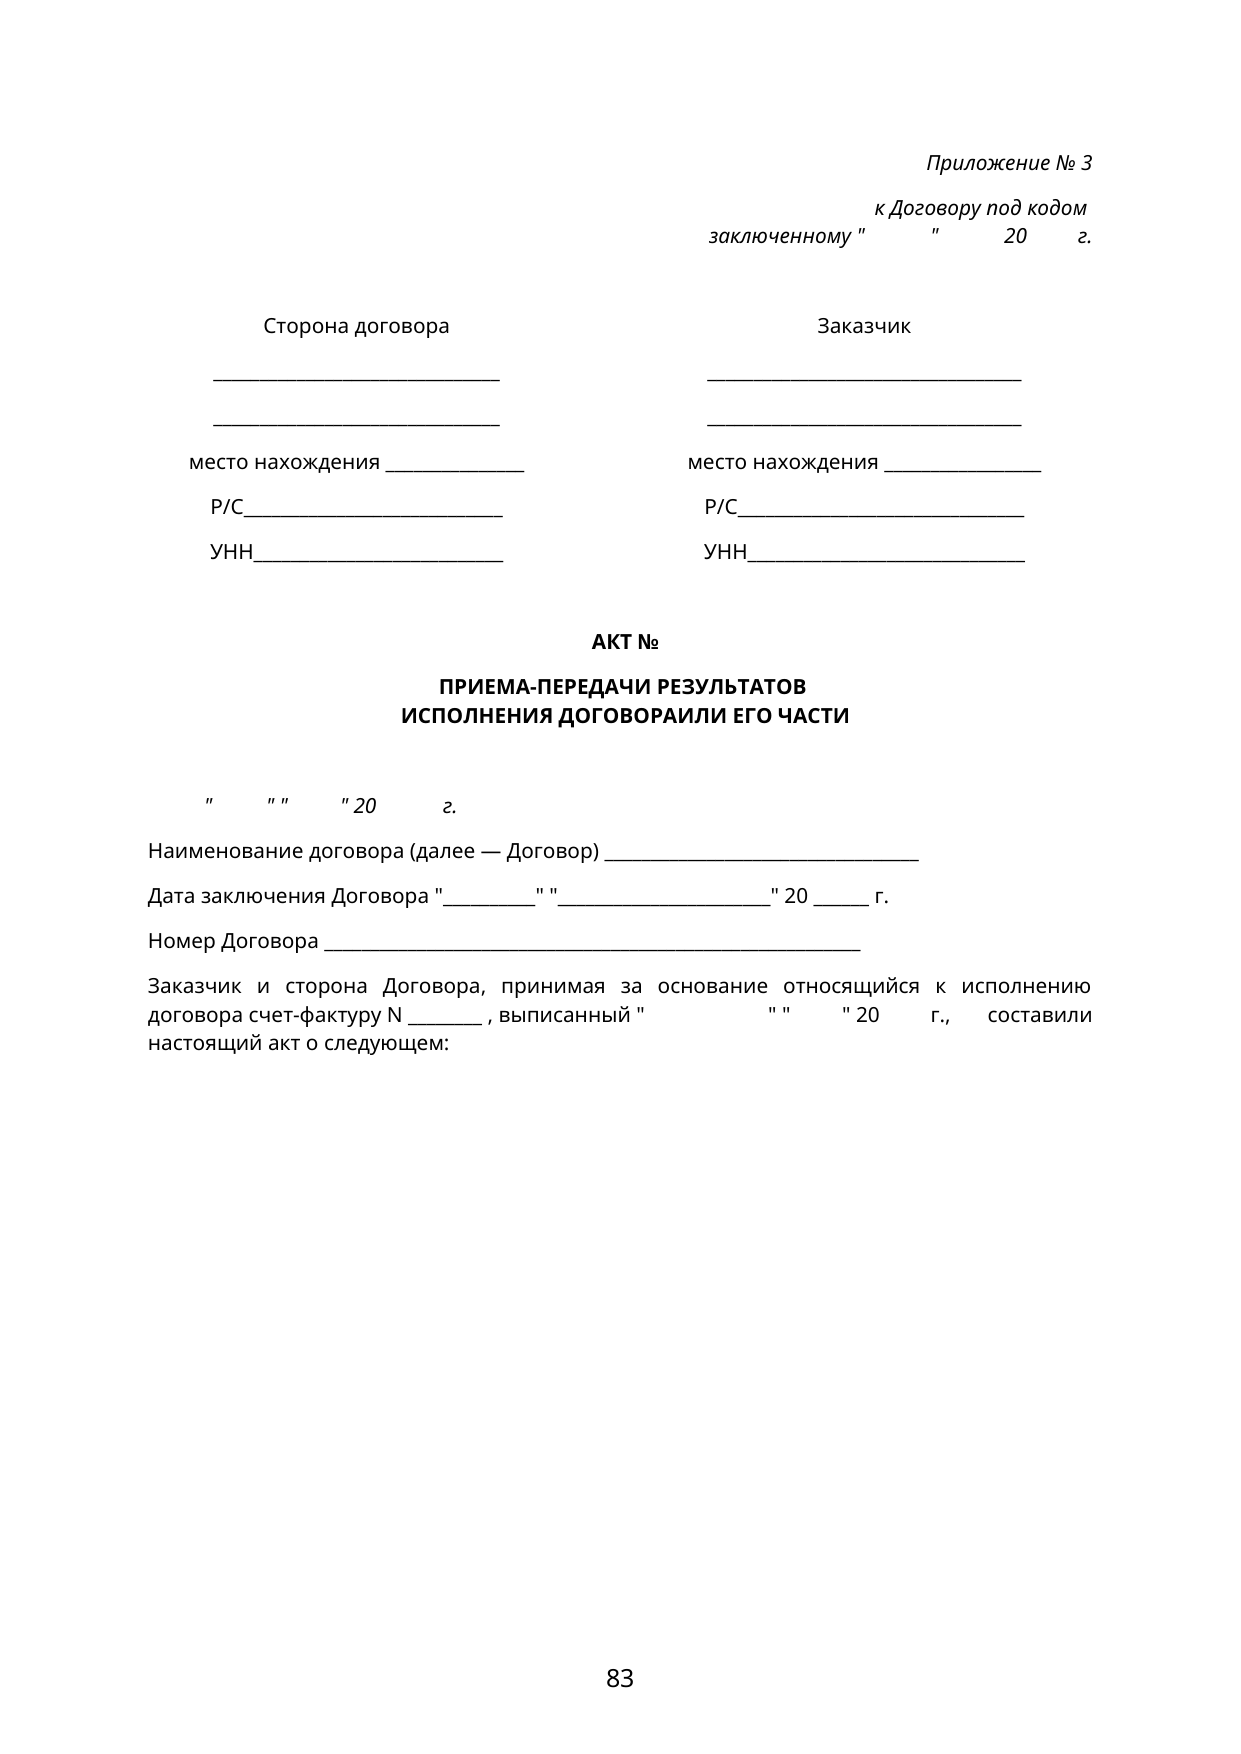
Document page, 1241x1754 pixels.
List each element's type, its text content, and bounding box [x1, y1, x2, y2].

text " " " " 20 г. [148, 791, 1092, 819]
text АКТ № [207, 627, 1044, 656]
text Номер Договора __________________________________________________________ [148, 926, 1092, 955]
text Заказчик и сторона Договора, принимая за основание относящийся к исполнению договора счет-фактуру N ________ , выписанный " " " " 20 г., составили настоящий акт о следующем: [148, 971, 1092, 1057]
table_header Сторона договора _______________________________ _______________________________ место нахождения _______________ Р/С____________________________ УНН___________________________ [112, 311, 601, 582]
table_header Заказчик __________________________________ __________________________________ место нахождения _________________ Р/С_______________________________ УНН______________________________ [601, 311, 1128, 582]
text к Договору под кодом заключенному " " 20 г. [148, 193, 1092, 250]
text Наименование договора (далее — Договор) __________________________________ [148, 836, 1092, 864]
text Дата заключения Договора "__________" "_______________________" 20 ______ г. [148, 881, 1092, 909]
text Приложение № 3 [148, 148, 1092, 176]
text ПРИЕМА-ПЕРЕДАЧИ РЕЗУЛЬТАТОВ ИСПОЛНЕНИЯ ДОГОВОРАИЛИ ЕГО ЧАСТИ [207, 672, 1044, 729]
